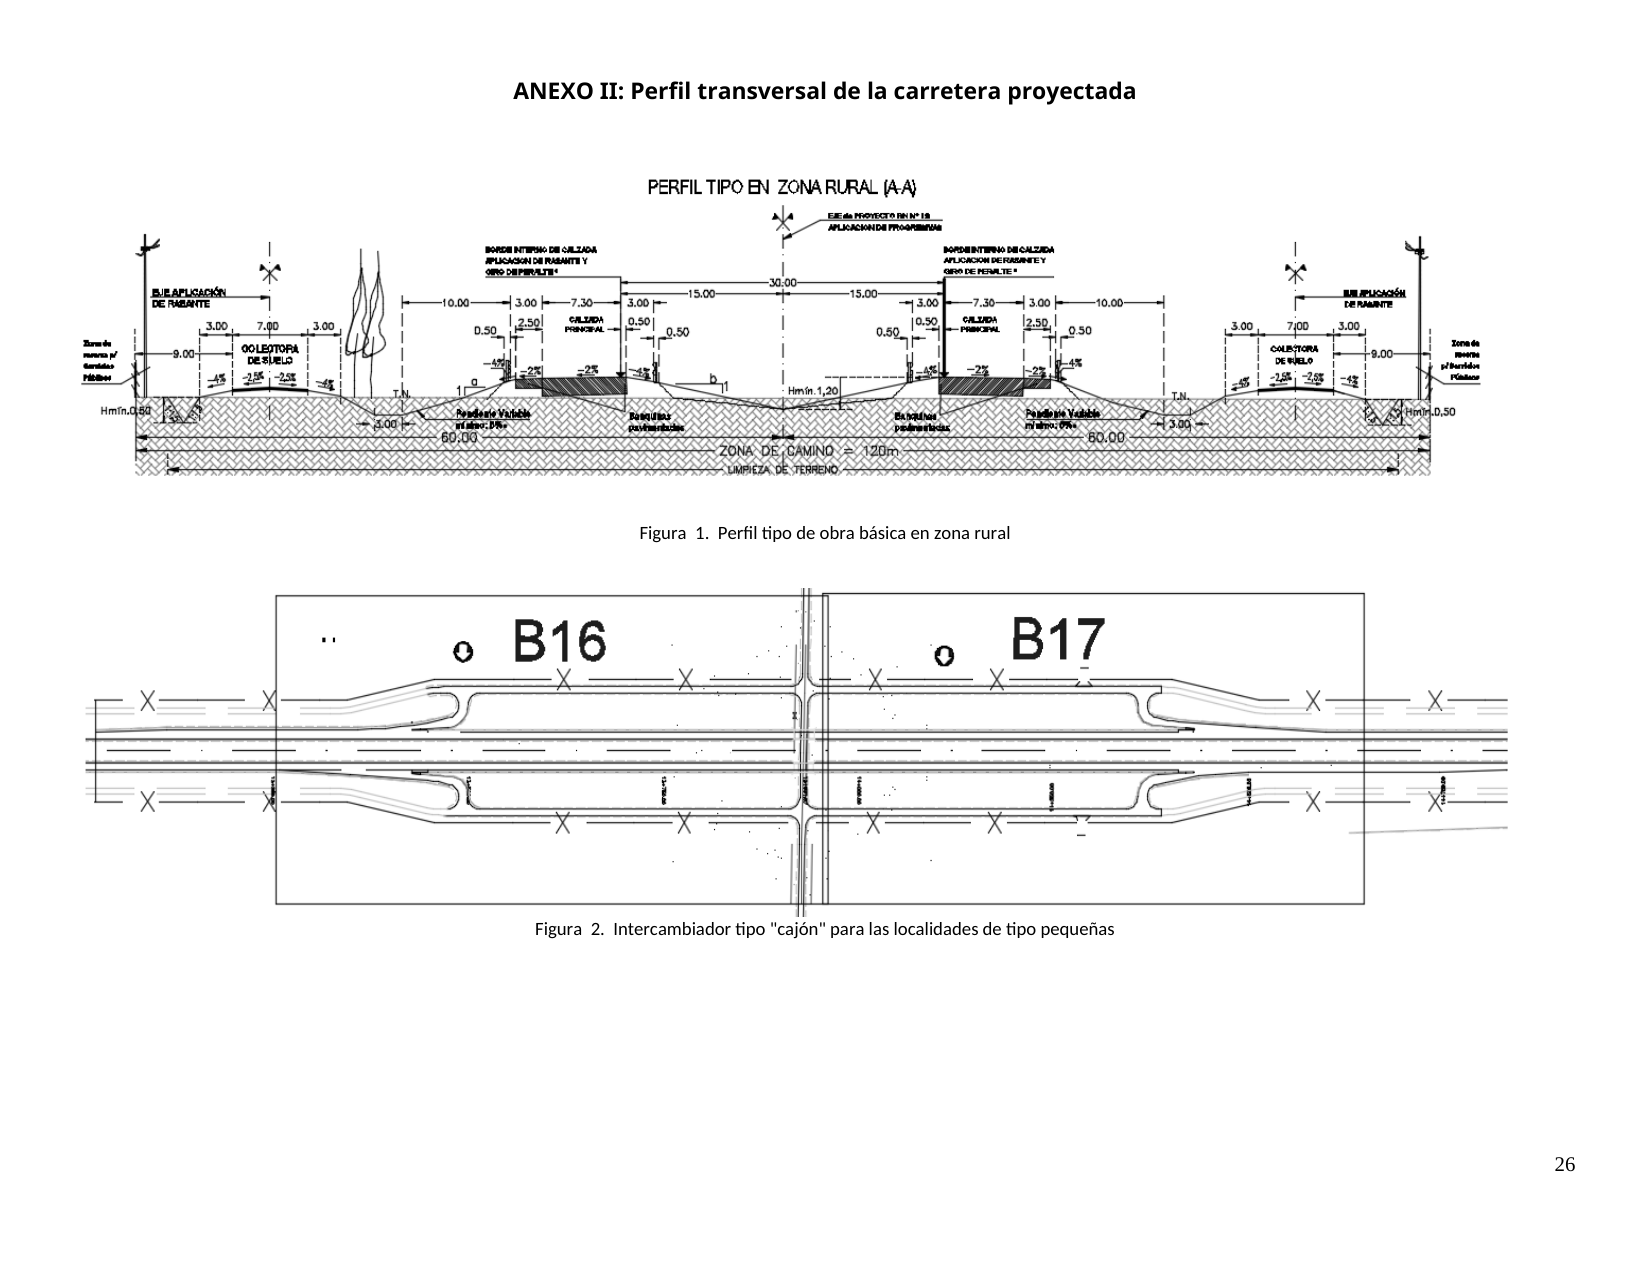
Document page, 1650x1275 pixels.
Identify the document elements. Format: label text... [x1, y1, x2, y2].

picture [75, 588, 1508, 917]
picture [75, 163, 1497, 509]
text ANEXO II: Perfil transversal de la carretera proyectada [75, 75, 1575, 106]
